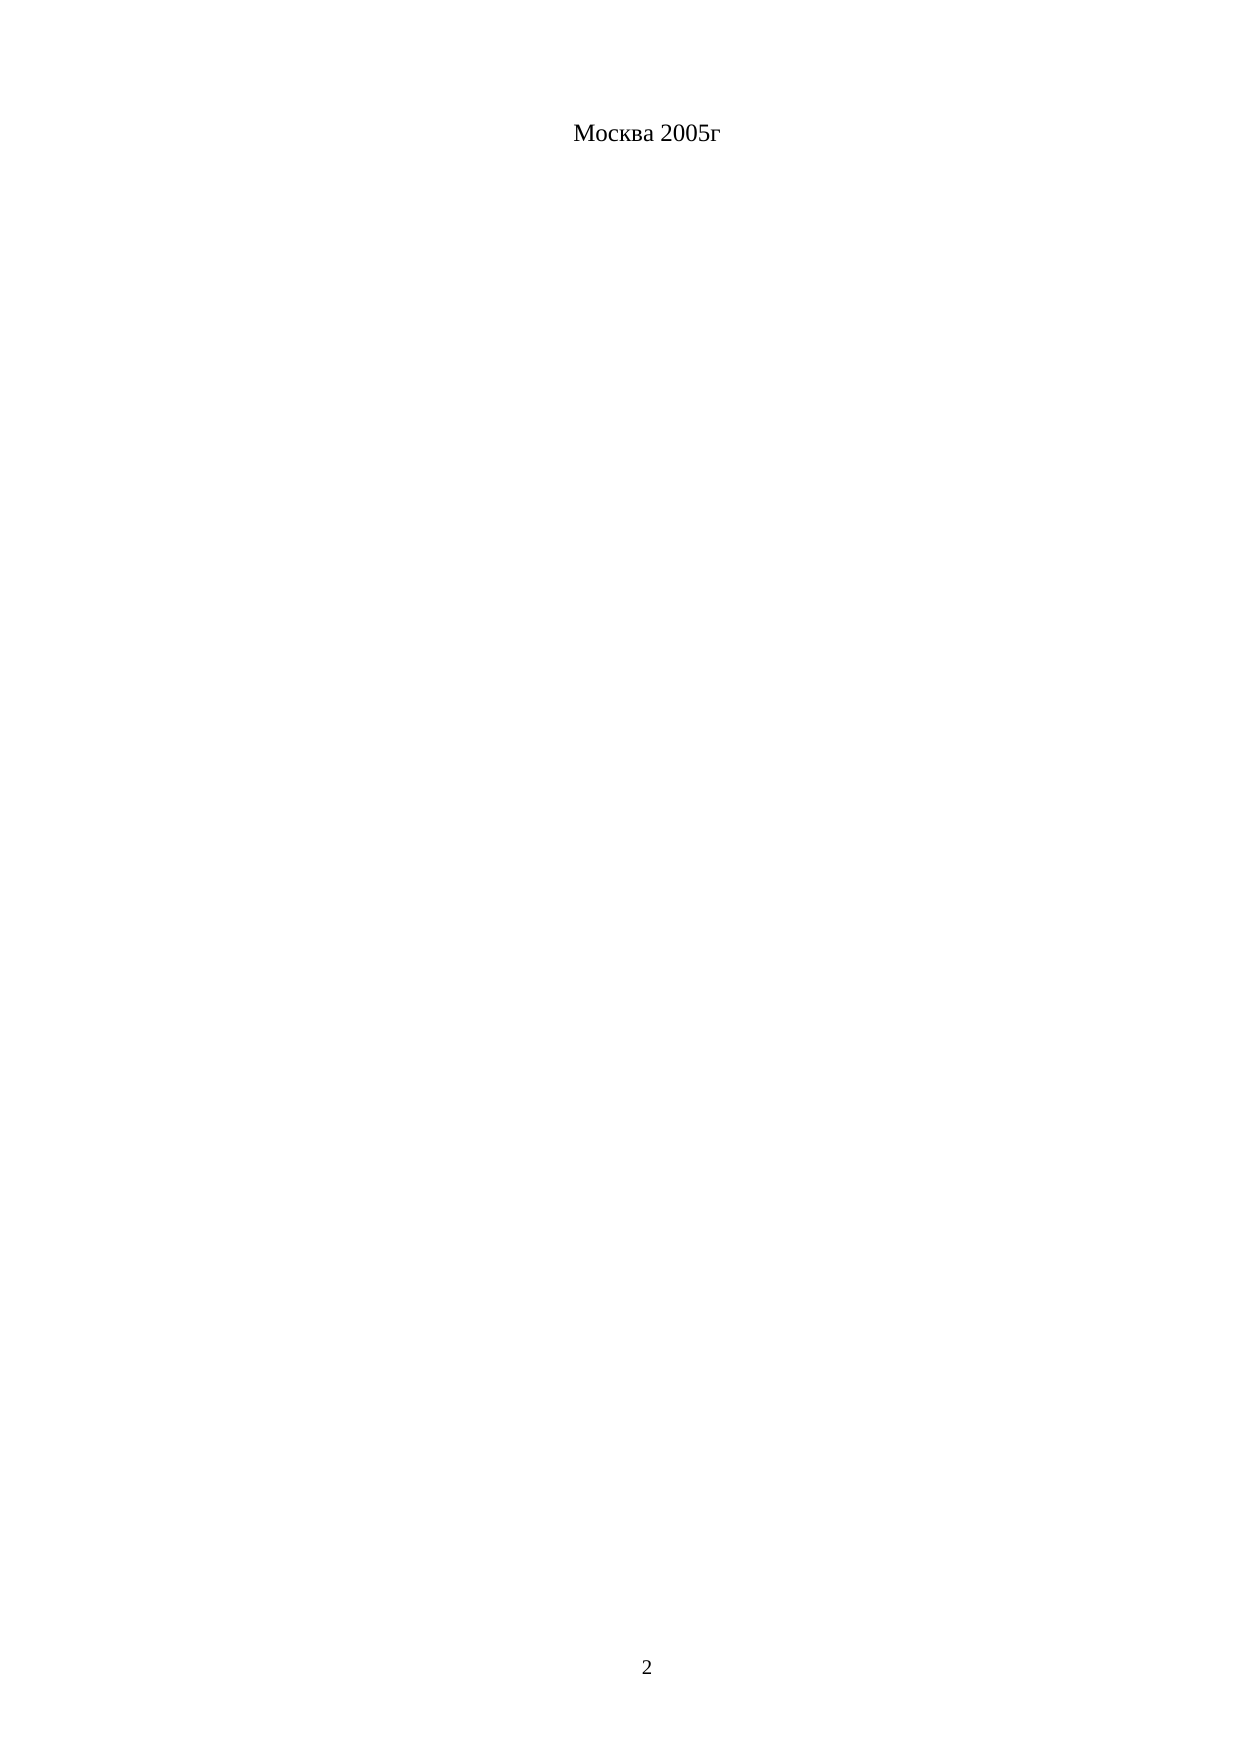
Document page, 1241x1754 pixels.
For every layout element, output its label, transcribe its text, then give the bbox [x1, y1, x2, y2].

text Москва 2005г [150, 118, 1144, 147]
